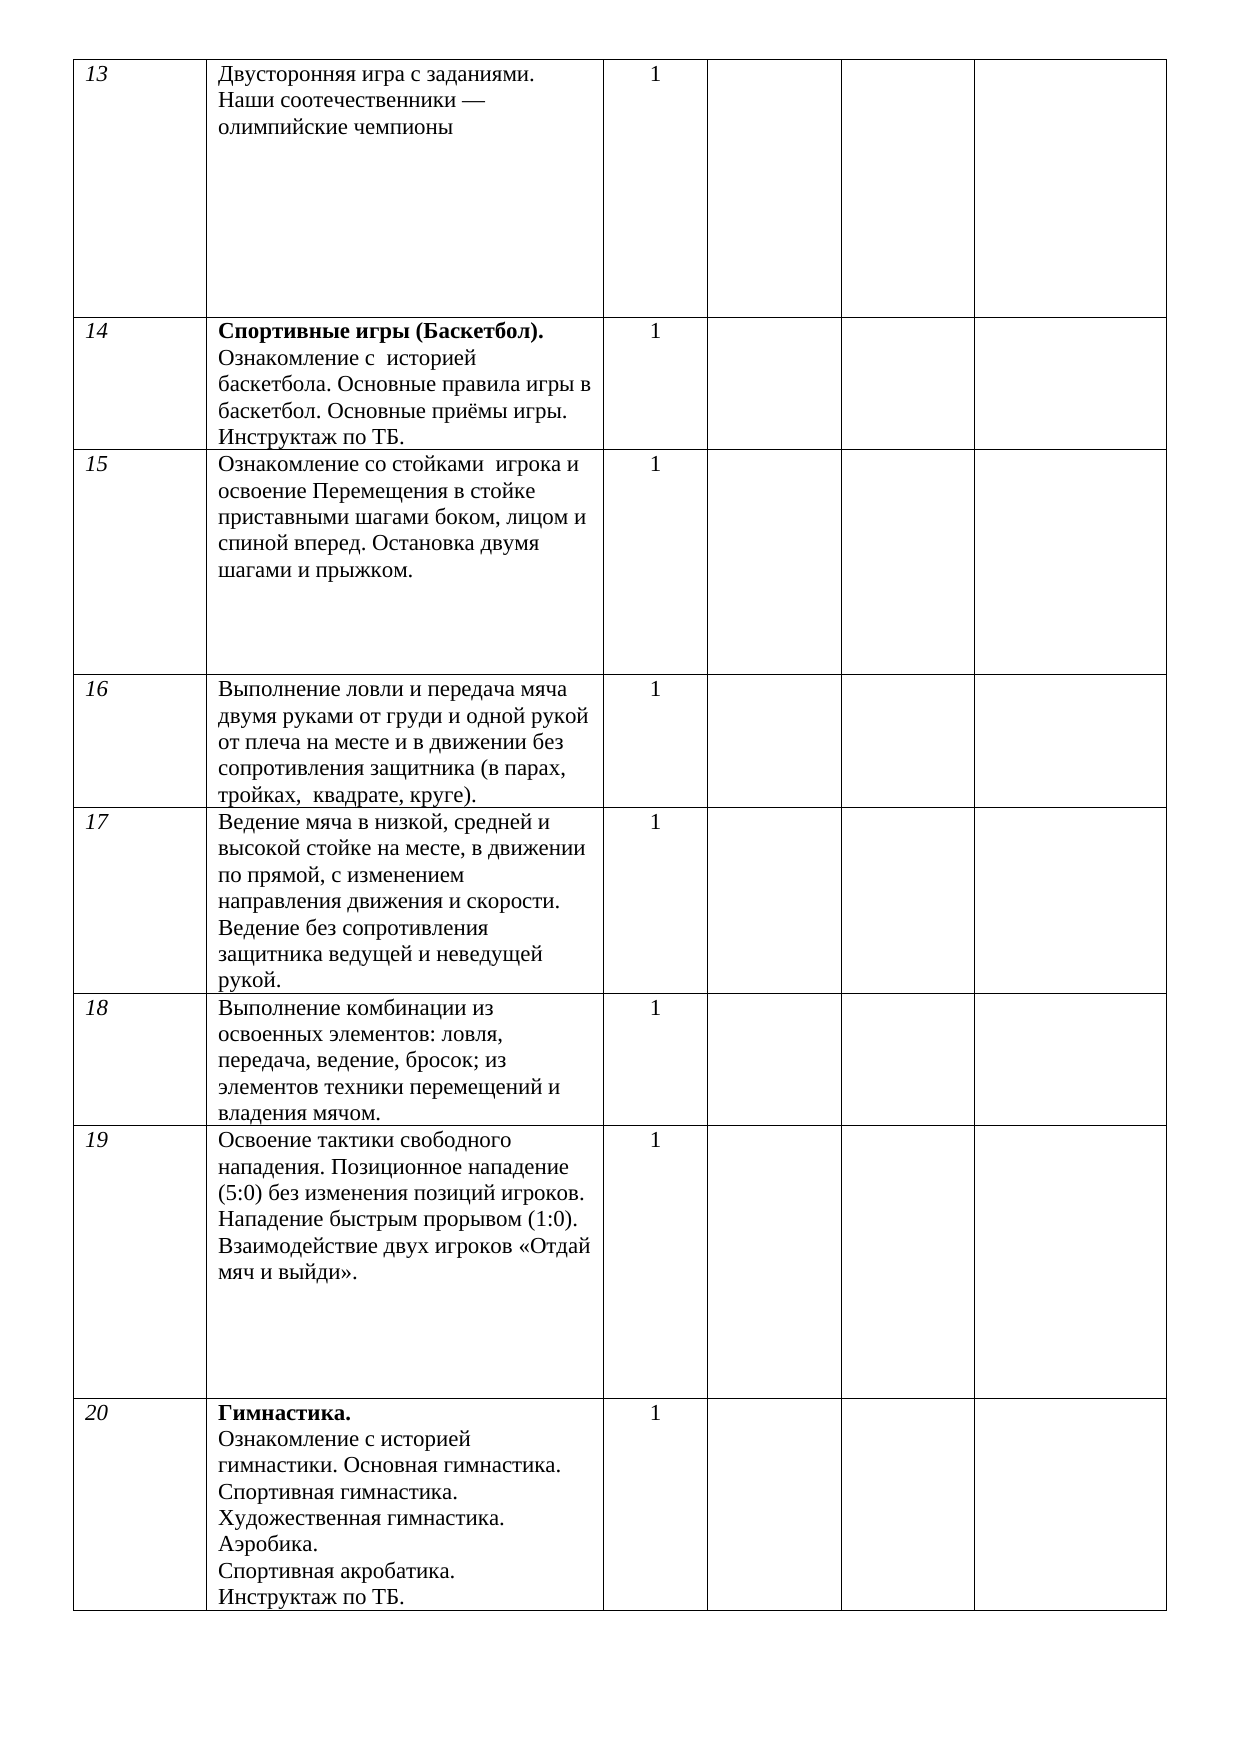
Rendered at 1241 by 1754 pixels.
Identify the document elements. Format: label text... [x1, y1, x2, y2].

table_cell [708, 450, 841, 674]
table_cell [975, 675, 1166, 807]
table_cell 20 [74, 1399, 206, 1609]
table_cell 1 [604, 60, 707, 317]
table_cell [708, 994, 841, 1125]
table_cell [975, 318, 1166, 449]
table_cell [842, 1399, 974, 1609]
table_cell 1 [604, 318, 707, 449]
table_cell Гимнастика. Ознакомление с историей гимнастики. Основная гимнастика. Спортивная гимнастика. Художественная гимнастика. Аэробика. Спортивная акробатика. Инструктаж по ТБ. [207, 1399, 603, 1609]
table_cell [842, 675, 974, 807]
table_cell [842, 318, 974, 449]
table_cell [842, 808, 974, 993]
table_cell 17 [74, 808, 206, 993]
table_cell 18 [74, 994, 206, 1125]
table_cell 1 [604, 994, 707, 1125]
table_cell 14 [74, 318, 206, 449]
table_cell [842, 450, 974, 674]
table_cell [842, 994, 974, 1125]
table_cell [708, 1399, 841, 1609]
table_cell [708, 318, 841, 449]
table_cell [975, 1126, 1166, 1398]
table_cell [708, 60, 841, 317]
table_cell 13 [74, 60, 206, 317]
table_cell [708, 675, 841, 807]
table_cell Спортивные игры (Баскетбол). Ознакомление с историей баскетбола. Основные правила игры в баскетбол. Основные приёмы игры. Инструктаж по ТБ. [207, 318, 603, 449]
table_cell Освоение тактики свободного нападения. Позиционное нападение (5:0) без изменения позиций игроков. Нападение быстрым прорывом (1:0). Взаимодействие двух игроков «Отдай мяч и выйди». [207, 1126, 603, 1398]
table_cell 1 [604, 1126, 707, 1398]
table_cell 1 [604, 675, 707, 807]
table_cell Выполнение ловли и передача мяча двумя руками от груди и одной рукой от плеча на месте и в движении без сопротивления защитника (в парах, тройках, квадрате, круге). [207, 675, 603, 807]
table_cell [975, 994, 1166, 1125]
table_cell [842, 60, 974, 317]
table_cell Выполнение комбинации из освоенных элементов: ловля, передача, ведение, бросок; из элементов техники перемещений и владения мячом. [207, 994, 603, 1125]
table_cell [975, 808, 1166, 993]
table_cell Двусторонняя игра с заданиями. Наши соотечественники — олимпийские чемпионы [207, 60, 603, 317]
table_cell [975, 450, 1166, 674]
table_cell 19 [74, 1126, 206, 1398]
table_cell Ознакомление со стойками игрока и освоение Перемещения в стойке приставными шагами боком, лицом и спиной вперед. Остановка двумя шагами и прыжком. [207, 450, 603, 674]
table_cell 1 [604, 1399, 707, 1609]
table_cell 15 [74, 450, 206, 674]
table_cell 1 [604, 808, 707, 993]
table_cell [842, 1126, 974, 1398]
table_cell [975, 1399, 1166, 1609]
table_cell [975, 60, 1166, 317]
table_cell Ведение мяча в низкой, средней и высокой стойке на месте, в движении по прямой, с изменением направления движения и скорости. Ведение без сопротивления защитника ведущей и неведущей рукой. [207, 808, 603, 993]
table_cell [708, 808, 841, 993]
table_cell 16 [74, 675, 206, 807]
table_cell [708, 1126, 841, 1398]
table_cell 1 [604, 450, 707, 674]
